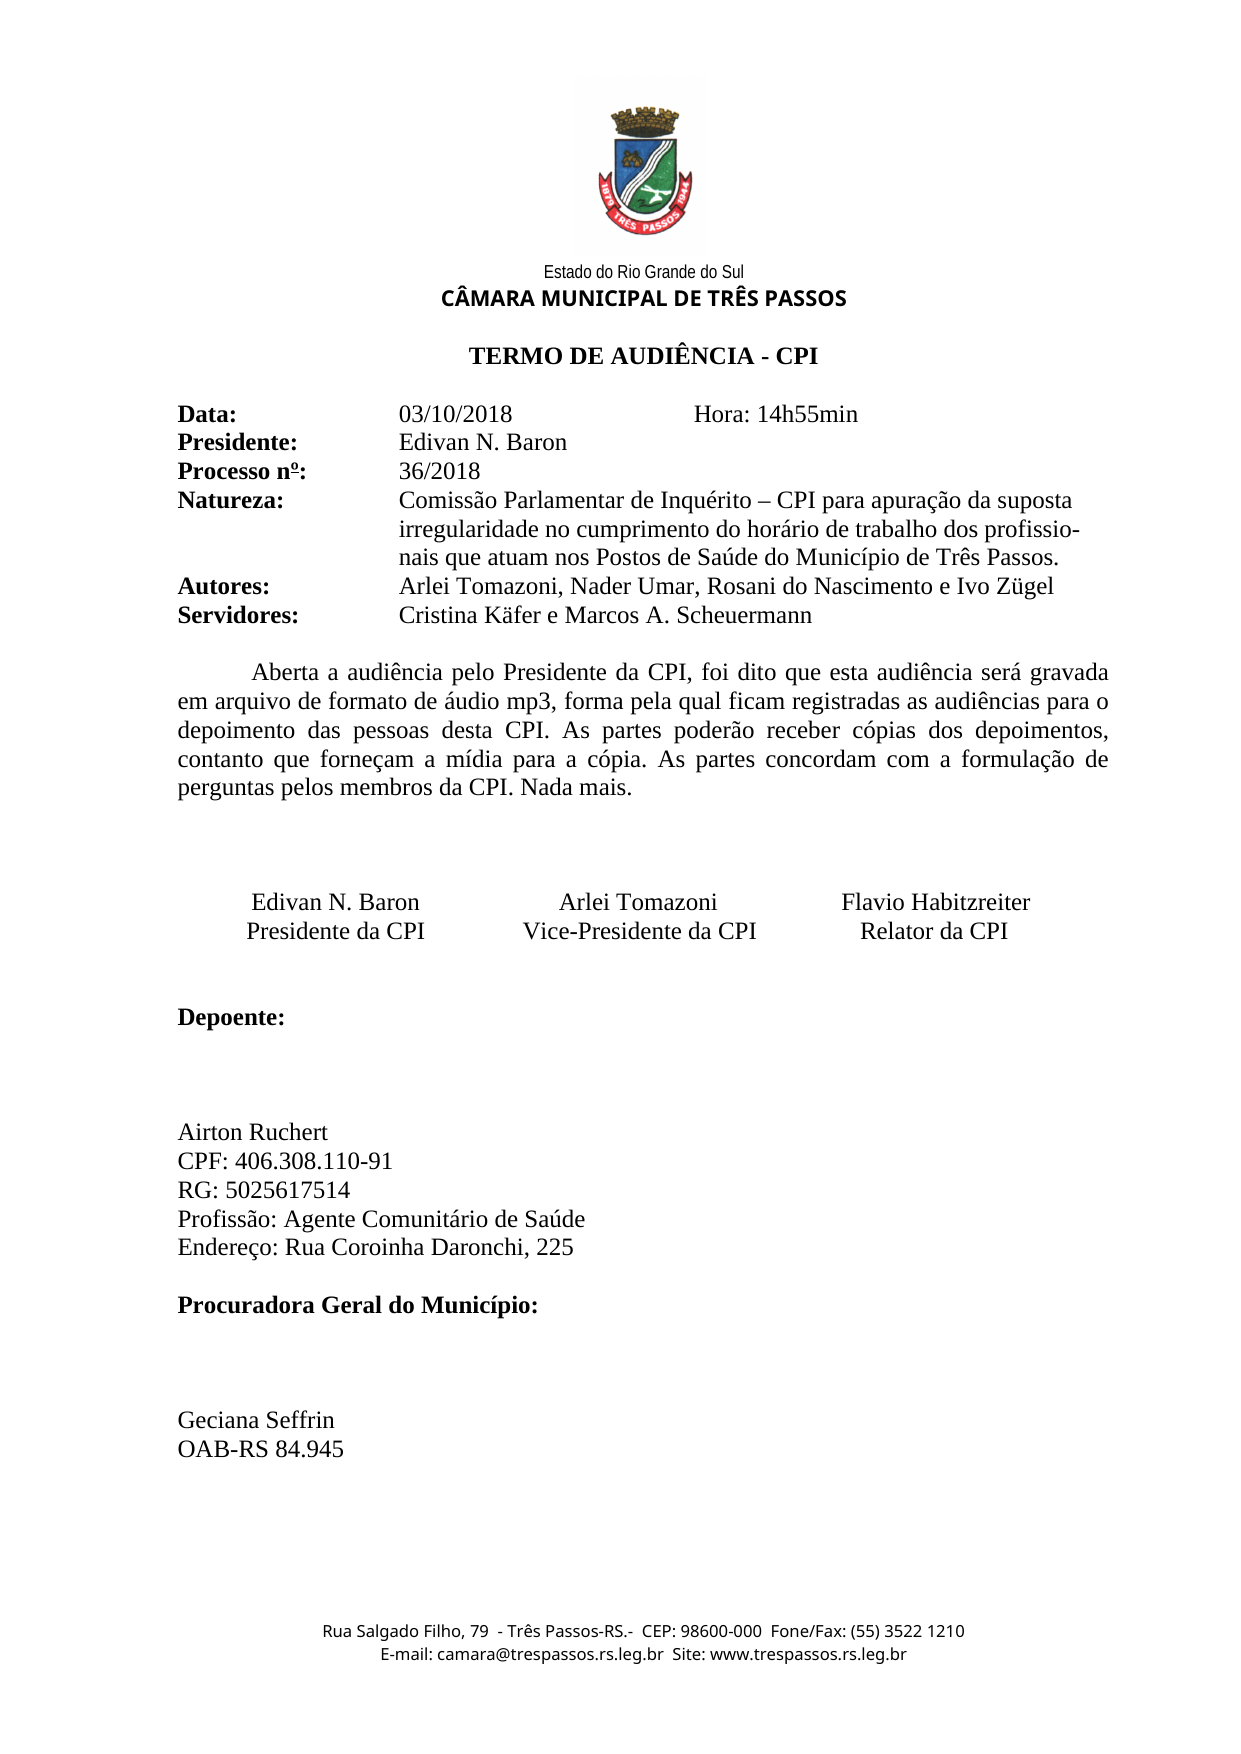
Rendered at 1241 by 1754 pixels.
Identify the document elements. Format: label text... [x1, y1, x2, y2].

text Procuradora Geral do Município: [177, 1290, 1110, 1319]
text Endereço: Rua Coroinha Daronchi, 225 [177, 1232, 1110, 1261]
text Servidores: Cristina Käfer e Marcos A. Scheuermann [177, 600, 1110, 629]
text Presidente da CPI Vice-Presidente da CPI Relator da CPI [177, 916, 1110, 945]
text Processo nº: 36/2018 [177, 456, 1110, 485]
text TERMO DE AUDIÊNCIA - CPI [177, 341, 1110, 370]
text OAB-RS 84.945 [177, 1434, 1110, 1462]
text Presidente: Edivan N. Baron [177, 427, 1110, 456]
text nais que atuam nos Postos de Saúde do Município de Três Passos. [177, 542, 1110, 571]
text Airton Ruchert [177, 1117, 1110, 1146]
text RG: 5025617514 [177, 1175, 1110, 1204]
text Natureza: Comissão Parlamentar de Inquérito – CPI para apuração da suposta [177, 485, 1110, 514]
text CPF: 406.308.110-91 [177, 1146, 1110, 1175]
text Aberta a audiência pelo Presidente da CPI, foi dito que esta audiência será gravada em arquivo de formato de áudio mp3, forma pela qual ficam registradas as audiências para o depoimento das pessoas desta CPI. As partes poderão receber cópias dos depoimentos, contanto que forneçam a mídia para a cópia. As partes concordam com a formulação de perguntas pelos membros da CPI. Nada mais. [177, 657, 1110, 801]
picture [573, 75, 708, 255]
text irregularidade no cumprimento do horário de trabalho dos profissio- [177, 514, 1110, 542]
text Data: 03/10/2018 Hora: 14h55min [177, 399, 1110, 427]
text Autores: Arlei Tomazoni, Nader Umar, Rosani do Nascimento e Ivo Zügel [177, 571, 1110, 600]
text Geciana Seffrin [177, 1405, 1110, 1434]
text Edivan N. Baron Arlei Tomazoni Flavio Habitzreiter [177, 887, 1110, 916]
text Depoente: [177, 1002, 1110, 1031]
text Profissão: Agente Comunitário de Saúde [177, 1204, 1110, 1232]
